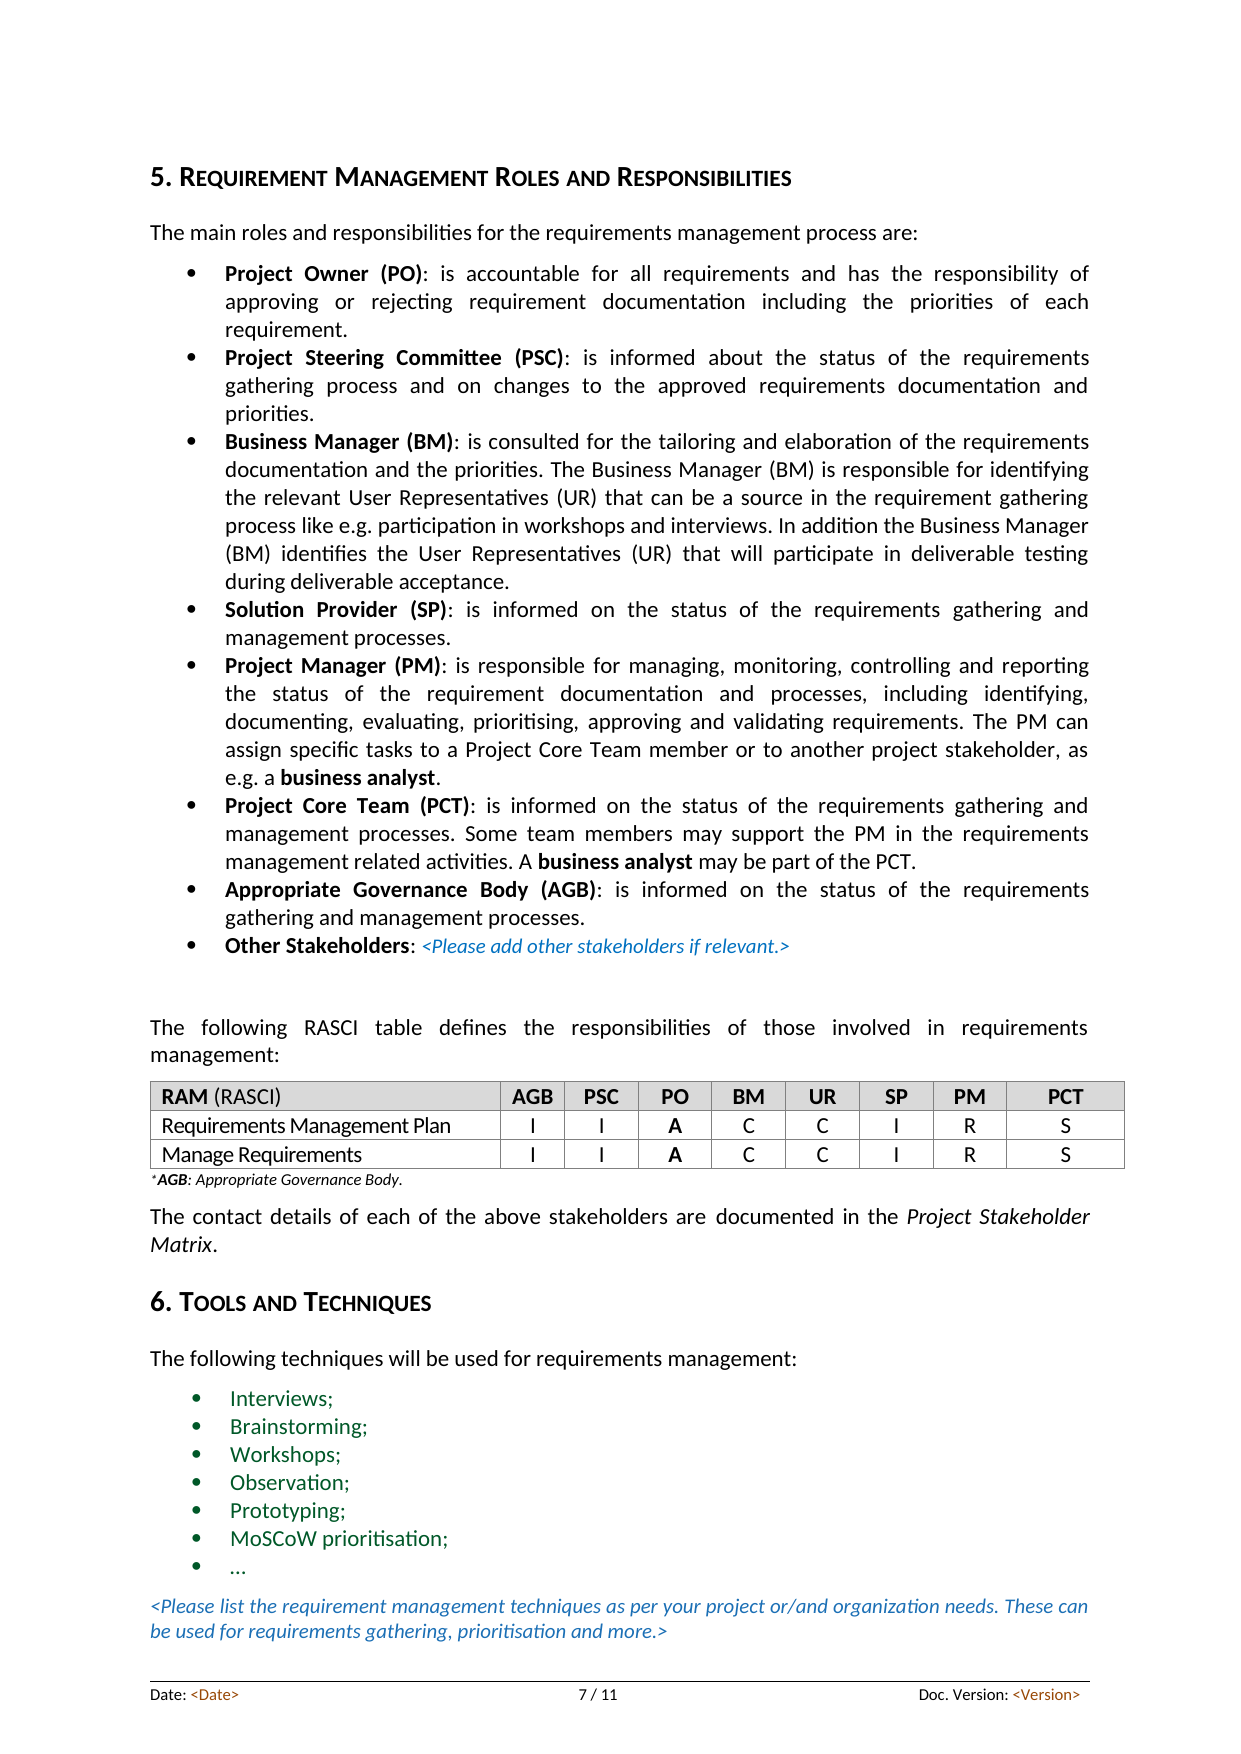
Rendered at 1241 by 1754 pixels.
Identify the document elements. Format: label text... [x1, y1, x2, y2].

table_header BM [712, 1082, 785, 1110]
list Business Manager (BM): is consulted for the tailoring and elaboration of the requirements documentation and the priorities. The Business Manager (BM) is responsible for identifying the relevant User Representatives (UR) that can be a source in the requirement gathering process like e.g. participation in workshops and interviews. In addition the Business Manager (BM) identifies the User Representatives (UR) that will participate in deliverable testing during deliverable acceptance. [187, 427, 1090, 595]
list Observation; [192, 1468, 1090, 1496]
table_header SP [860, 1082, 933, 1110]
text The following RASCI table defines the responsibilities of those involved in requirements management: [150, 1013, 1090, 1069]
text The following techniques will be used for requirements management: [150, 1344, 1090, 1372]
table_cell C [786, 1111, 859, 1139]
text *AGB: Appropriate Governance Body. [150, 1169, 1090, 1190]
table_cell I [501, 1111, 564, 1139]
table_cell C [786, 1140, 859, 1168]
text <Please list the requirement management techniques as per your project or/and organization needs. These can be used for requirements gathering, prioritisation and more.> [150, 1593, 1090, 1644]
table_cell A [639, 1140, 711, 1168]
table_header UR [786, 1082, 859, 1110]
list Prototyping; [192, 1496, 1090, 1524]
table_cell C [712, 1111, 785, 1139]
table_cell I [501, 1140, 564, 1168]
list Project Steering Committee (PSC): is informed about the status of the requirements gathering process and on changes to the approved requirements documentation and priorities. [187, 343, 1090, 427]
subtitle Requirement Management Roles and Responsibilities [150, 158, 1090, 193]
text The contact details of each of the above stakeholders are documented in the Project Stakeholder Matrix. [150, 1202, 1090, 1258]
table_header PSC [565, 1082, 638, 1110]
table_header PM [934, 1082, 1006, 1110]
list … [192, 1552, 1090, 1581]
table_cell I [565, 1140, 638, 1168]
list Project Owner (PO): is accountable for all requirements and has the responsibility of approving or rejecting requirement documentation including the priorities of each requirement. [187, 259, 1090, 343]
table_cell R [934, 1140, 1006, 1168]
table_cell I [860, 1111, 933, 1139]
list Solution Provider (SP): is informed on the status of the requirements gathering and management processes. [187, 595, 1090, 651]
list Workshops; [192, 1440, 1090, 1468]
list Project Manager (PM): is responsible for managing, monitoring, controlling and reporting the status of the requirement documentation and processes, including identifying, documenting, evaluating, prioritising, approving and validating requirements. The PM can assign specific tasks to a Project Core Team member or to another project stakeholder, as e.g. a business analyst. [187, 651, 1090, 791]
subtitle Tools and Techniques [150, 1283, 1090, 1319]
table_cell I [860, 1140, 933, 1168]
list Project Core Team (PCT): is informed on the status of the requirements gathering and management processes. Some team members may support the PM in the requirements management related activities. A business analyst may be part of the PCT. [187, 791, 1090, 876]
table_cell A [639, 1111, 711, 1139]
table_cell R [934, 1111, 1006, 1139]
table_header AGB [501, 1082, 564, 1110]
list Other Stakeholders: <Please add other stakeholders if relevant.> [187, 932, 1090, 959]
table_cell I [565, 1111, 638, 1139]
text The main roles and responsibilities for the requirements management process are: [150, 218, 1090, 247]
table_cell Manage Requirements [151, 1140, 500, 1168]
table_header PO [639, 1082, 711, 1110]
list Interviews; [192, 1384, 1090, 1412]
table_cell S [1007, 1111, 1124, 1139]
table_cell C [712, 1140, 785, 1168]
list Appropriate Governance Body (AGB): is informed on the status of the requirements gathering and management processes. [187, 876, 1090, 932]
table_header PCT [1007, 1082, 1124, 1110]
list MoSCoW prioritisation; [192, 1524, 1090, 1552]
table_header RAM (RASCI) [151, 1082, 500, 1110]
table_cell S [1007, 1140, 1124, 1168]
list Brainstorming; [192, 1412, 1090, 1440]
table_cell Requirements Management Plan [151, 1111, 500, 1139]
